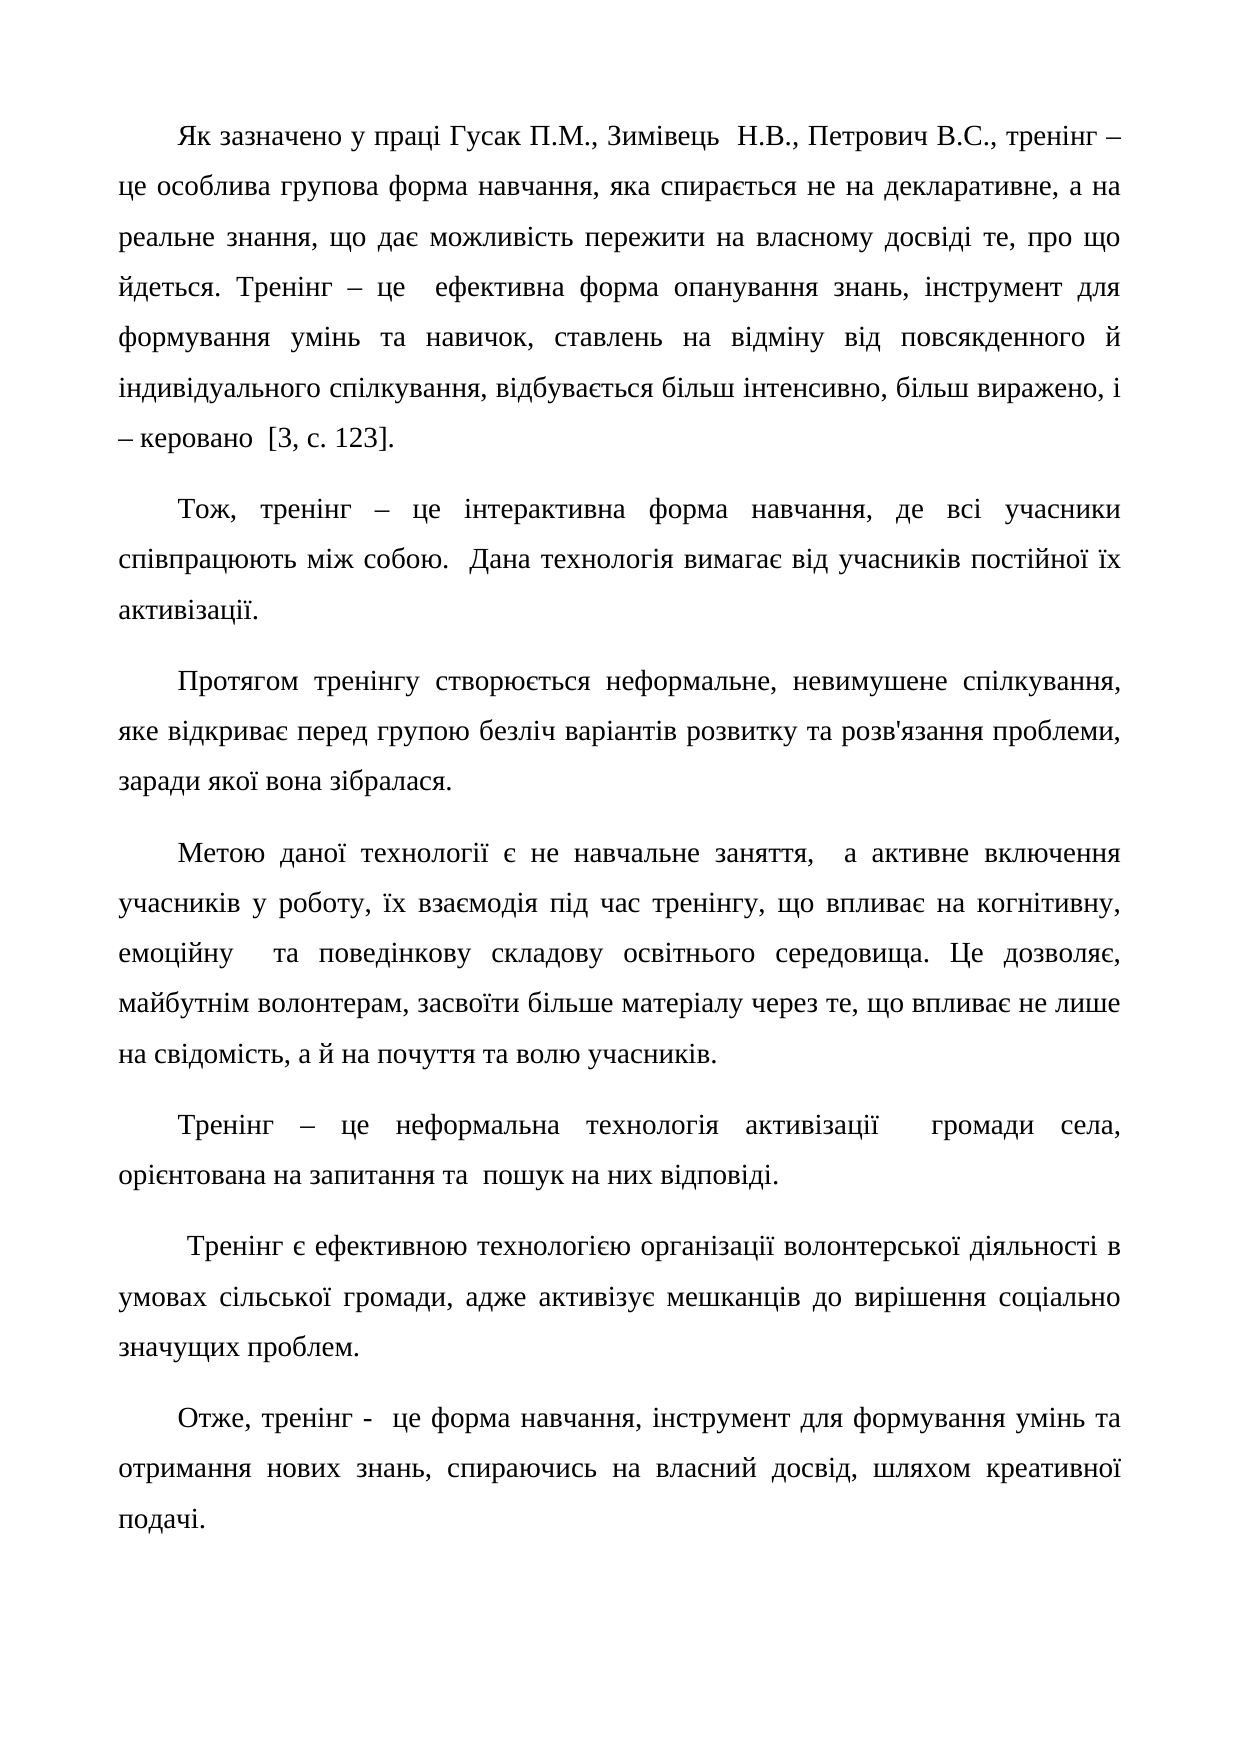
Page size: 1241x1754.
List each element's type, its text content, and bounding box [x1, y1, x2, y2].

text Тренінг є ефективною технологією організації волонтерської діяльності в умовах сільської громади, адже активізує мешканців до вирішення соціально значущих проблем. [118, 1228, 1122, 1363]
text Тож, тренінг – це інтерактивна форма навчання, де всі учасники співпрацюють між собою. Дана технологія вимагає від учасників постійної їх активізації. [118, 491, 1122, 625]
text Протягом тренінгу створюється неформальне, невимушене спілкування, яке відкриває перед групою безліч варіантів розвитку та розв'язання проблеми, заради якої вона зібралася. [118, 663, 1122, 797]
text Тренінг – це неформальна технологія активізації громади села, орієнтована на запитання та пошук на них відповіді. [118, 1107, 1122, 1191]
text Як зазначено у праці Гусак П.М., Зимівець Н.В., Петрович В.С., тренінг – це особлива групова форма навчання, яка спирається не на декларативне, а на реальне знання, що дає можливість пережити на власному досвіді те, про що йдеться. Тренінг – це ефективна форма опанування знань, інструмент для формування умінь та навичок, ставлень на відміну від повсякденного й індивідуального спілкування, відбувається більш інтенсивно, більш виражено, і – керовано [3, с. 123]. [118, 118, 1122, 453]
text Метою даної технології є не навчальне заняття, а активне включення учасників у роботу, їх взаємодія під час тренінгу, що впливає на когнітивну, емоційну та поведінкову складову освітнього середовища. Це дозволяє, майбутнім волонтерам, засвоїти більше матеріалу через те, що впливає не лише на свідомість, а й на почуття та волю учасників. [118, 835, 1122, 1069]
text Отже, тренінг - це форма навчання, інструмент для формування умінь та отримання нових знань, спираючись на власний досвід, шляхом креативної подачі. [118, 1400, 1122, 1534]
